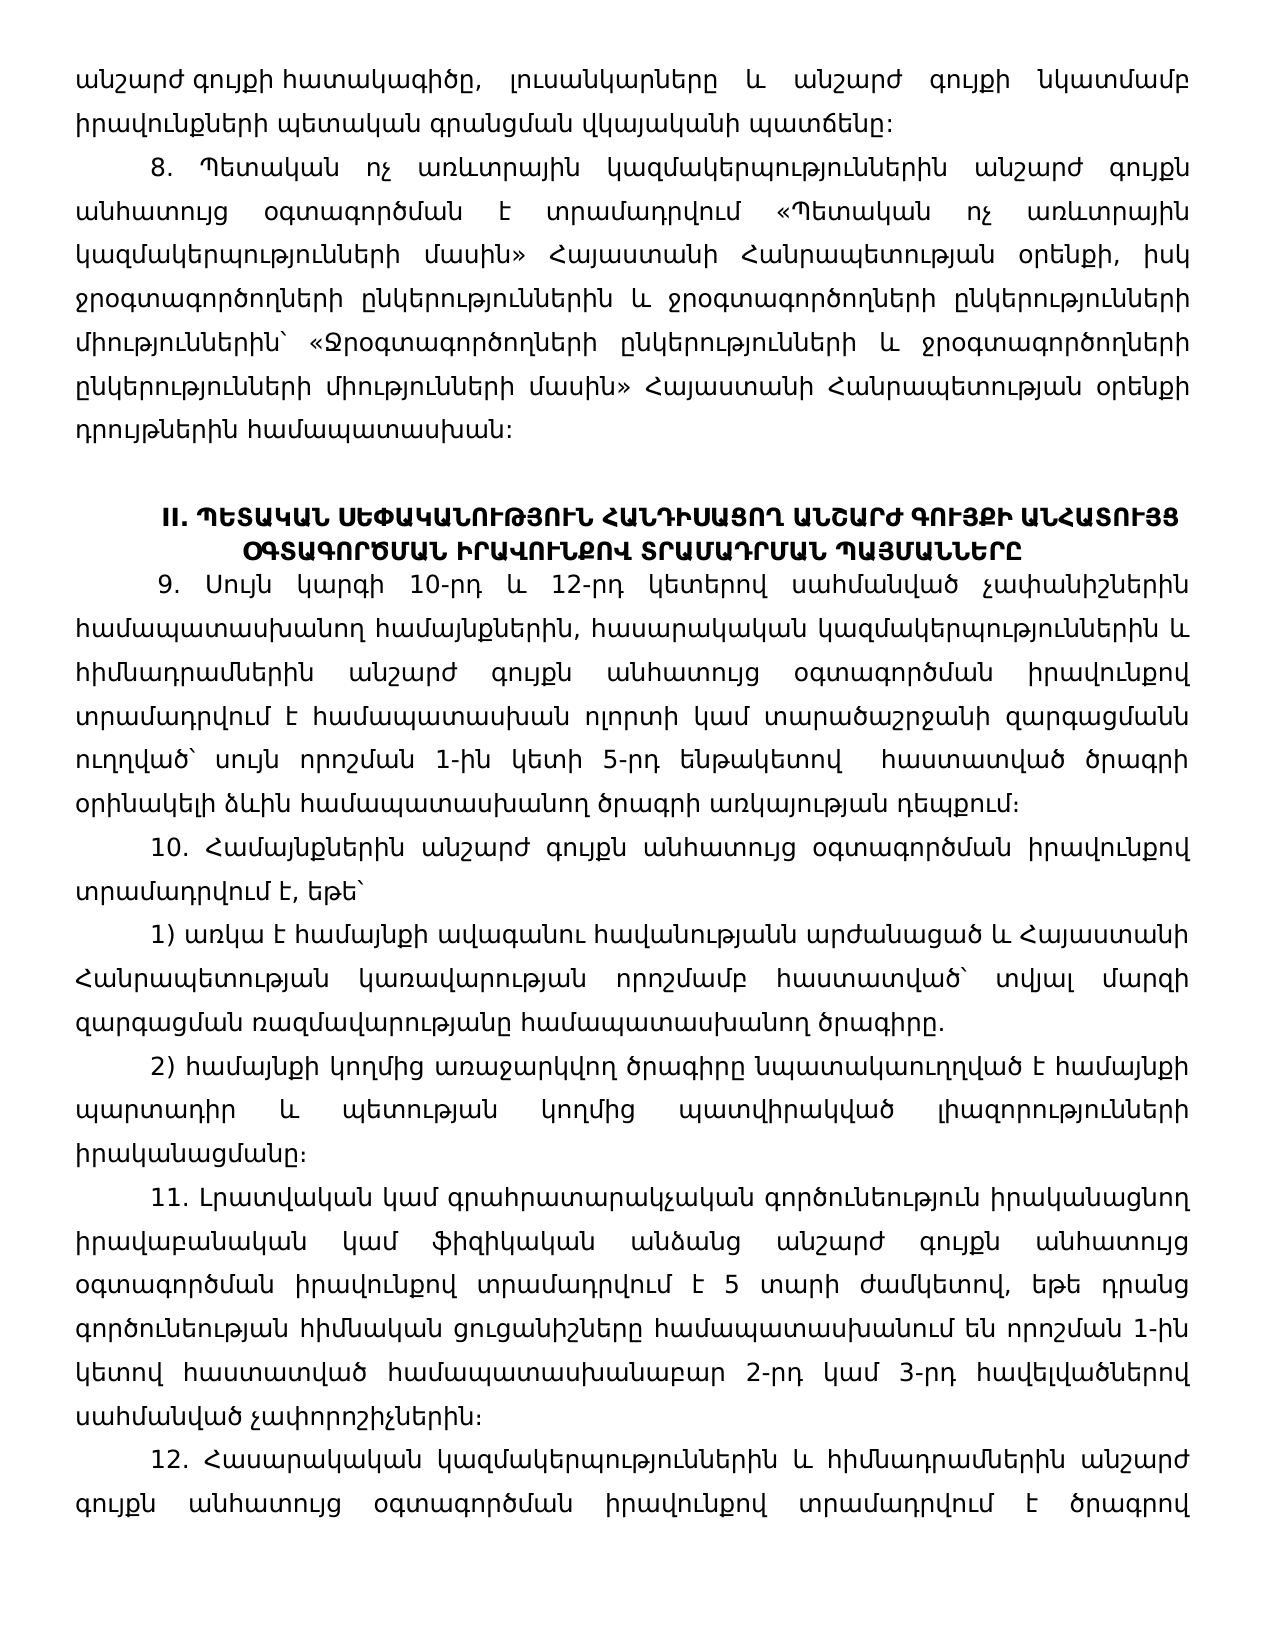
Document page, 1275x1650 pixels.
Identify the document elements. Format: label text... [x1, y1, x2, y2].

text 8. Պետական ոչ առևտրային կազմակերպություններին անշարժ գույքն անհատույց օգտագործման է տրամադրվում «Պետական ոչ առևտրային կազմակերպությունների մասին» Հայաստանի Հանրապետության օրենքի, իսկ ջրօգտագործողների ընկերություններին և ջրօգտագործողների ընկերությունների միություններին՝ «Ջրօգտագործողների ընկերությունների և ջրօգտագործողների ընկերությունների միությունների մասին» Հայաստանի Հանրապետության օրենքի դրույթներին համապատասխան: [75, 153, 1191, 445]
text 9. Սույն կարգի 10-րդ և 12-րդ կետերով սահմանված չափանիշներին համապատասխանող համայնքներին, հասարակական կազմակերպություններին և հիմնադրամներին անշարժ գույքն անհատույց օգտագործման իրավունքով տրամադրվում է համապատասխան ոլորտի կամ տարածաշրջանի զարգացմանն ուղղված՝ սույն որոշման 1-ին կետի 5-րդ ենթակետով հաստատված ծրագրի օրինակելի ձևին համապատասխանող ծրագրի առկայության դեպքում։ [75, 570, 1191, 818]
text 10. Համայնքներին անշարժ գույքն անհատույց օգտագործման իրավունքով տրամադրվում է, եթե՝ [75, 833, 1191, 906]
text 1) առկա է համայնքի ավագանու հավանությանն արժանացած և Հայաստանի Հանրապետության կառավարության որոշմամբ հաստատված՝ տվյալ մարզի զարգացման ռազմավարությանը համապատասխանող ծրագիրը. [75, 921, 1191, 1037]
text II. ՊԵՏԱԿԱՆ ՍԵՓԱԿԱՆՈՒԹՅՈՒՆ ՀԱՆԴԻՍԱՑՈՂ ԱՆՇԱՐԺ ԳՈՒՅՔԻ ԱՆՀԱՏՈՒՅՑ ՕԳՏԱԳՈՐԾՄԱՆ ԻՐԱՎՈՒՆՔՈՎ ՏՐԱՄԱԴՐՄԱՆ ՊԱՅՄԱՆՆԵՐԸ [75, 503, 1191, 566]
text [75, 66, 1191, 138]
text 11. Լրատվական կամ գրահրատարակչական գործունեություն իրականացնող իրավաբանական կամ ֆիզիկական անձանց անշարժ գույքն անհատույց օգտագործման իրավունքով տրամադրվում է 5 տարի ժամկետով, եթե դրանց գործունեության հիմնական ցուցանիշները համապատասխանում են որոշման 1-ին կետով հաստատված համապատասխանաբար 2-րդ կամ 3-րդ հավելվածներով սահմանված չափորոշիչներին։ [75, 1183, 1191, 1431]
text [75, 1446, 1191, 1518]
text 2) համայնքի կողմից առաջարկվող ծրագիրը նպատակաուղղված է համայնքի պարտադիր և պետության կողմից պատվիրակված լիազորությունների իրականացմանը։ [75, 1052, 1191, 1168]
